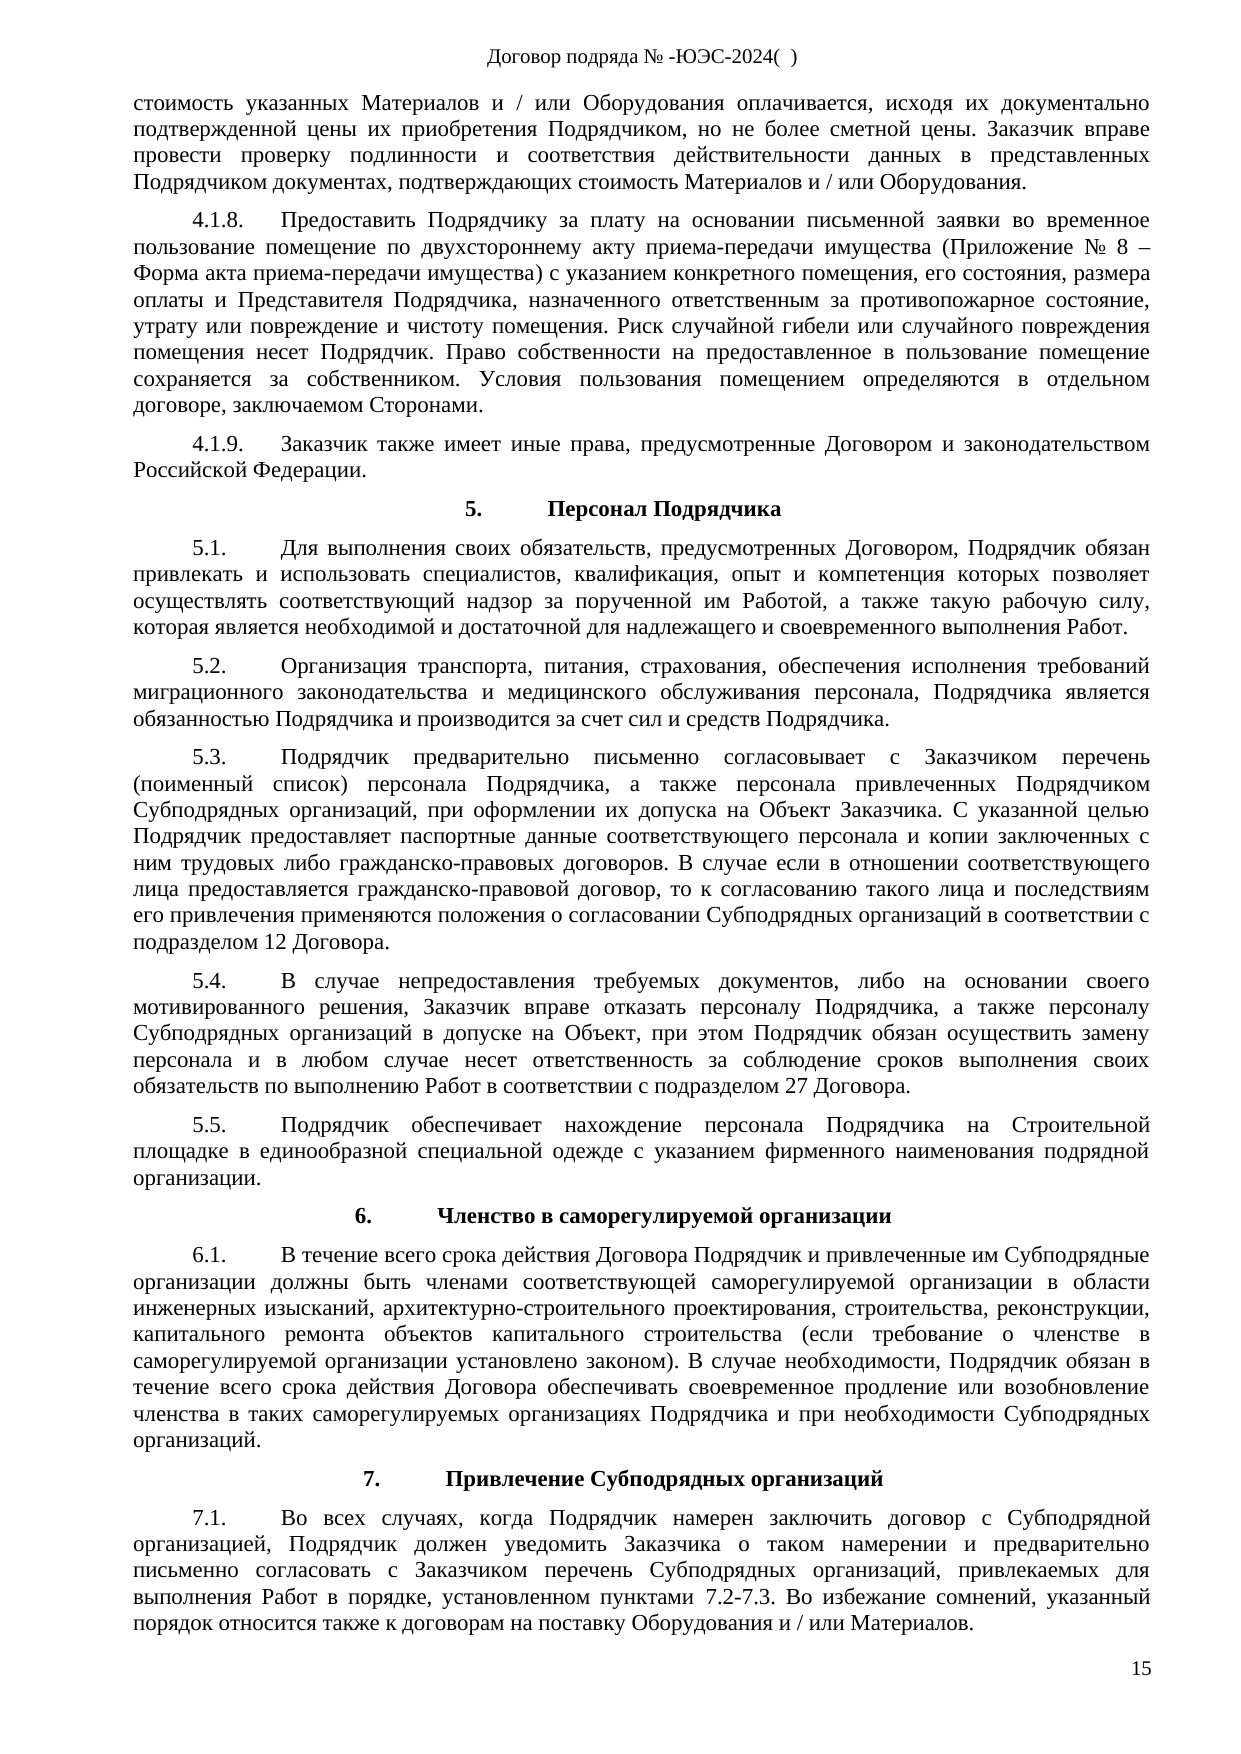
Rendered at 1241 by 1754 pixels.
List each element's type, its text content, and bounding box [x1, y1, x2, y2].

text В течение всего срока действия Договора Подрядчик и привлеченные им Субподрядные организации должны быть членами соответствующей саморегулируемой организации в области инженерных изысканий, архитектурно-строительного проектирования, строительства, реконструкции, капитального ремонта объектов капитального строительства (если требование о членстве в саморегулируемой организации установлено законом). В случае необходимости, Подрядчик обязан в течение всего срока действия Договора обеспечивать своевременное продление или возобновление членства в таких саморегулируемых организациях Подрядчика и при необходимости Субподрядных организаций. [133, 1241, 1152, 1452]
text Персонал Подрядчика [133, 495, 1122, 521]
text Организация транспорта, питания, страхования, обеспечения исполнения требований миграционного законодательства и медицинского обслуживания персонала, Подрядчика является обязанностью Подрядчика и производится за счет сил и средств Подрядчика. [133, 652, 1152, 731]
text Привлечение Субподрядных организаций [133, 1465, 1122, 1491]
text Для выполнения своих обязательств, предусмотренных Договором, Подрядчик обязан привлекать и использовать специалистов, квалификация, опыт и компетенция которых позволяет осуществлять соответствующий надзор за порученной им Работой, а также такую рабочую силу, которая является необходимой и достаточной для надлежащего и своевременного выполнения Работ. [133, 534, 1152, 639]
text Подрядчик обеспечивает нахождение персонала Подрядчика на Строительной площадке в единообразной специальной одежде с указанием фирменного наименования подрядной организации. [133, 1111, 1152, 1190]
text Во всех случаях, когда Подрядчик намерен заключить договор с Субподрядной организацией, Подрядчик должен уведомить Заказчика о таком намерении и предварительно письменно согласовать с Заказчиком перечень Субподрядных организаций, привлекаемых для выполнения Работ в порядке, установленном пунктами 12.2-12.3. Во избежание сомнений, указанный порядок относится также к договорам на поставку Оборудования и / или Материалов. [133, 1504, 1152, 1635]
text Предоставить Подрядчику за плату на основании письменной заявки во временное пользование помещение по двухстороннему акту приема-передачи имущества (Приложение № 8 – Форма акта приема-передачи имущества) с указанием конкретного помещения, его состояния, размера оплаты и Представителя Подрядчика, назначенного ответственным за противопожарное состояние, утрату или повреждение и чистоту помещения. Риск случайной гибели или случайного повреждения помещения несет Подрядчик. Право собственности на предоставленное в пользование помещение сохраняется за собственником. Условия пользования помещением определяются в отдельном договоре, заключаемом Сторонами. [133, 207, 1152, 417]
text В случае непредоставления требуемых документов, либо на основании своего мотивированного решения, Заказчик вправе отказать персоналу Подрядчика, а также персоналу Субподрядных организаций в допуске на Объект, при этом Подрядчик обязан осуществить замену персонала и в любом случае несет ответственность за соблюдение сроков выполнения своих обязательств по выполнению Работ в соответствии с подразделом 27 Договора. [133, 967, 1152, 1098]
text Подрядчик предварительно письменно согласовывает с Заказчиком перечень (поименный список) персонала Подрядчика, а также персонала привлеченных Подрядчиком Субподрядных организаций, при оформлении их допуска на Объект Заказчика. С указанной целью Подрядчик предоставляет паспортные данные соответствующего персонала и копии заключенных с ним трудовых либо гражданско-правовых договоров. В случае если в отношении соответствующего лица предоставляется гражданско-правовой договор, то к согласованию такого лица и последствиям его привлечения применяются положения о согласовании Субподрядных организаций в соответствии с подразделом 12 Договора. [133, 743, 1152, 954]
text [133, 89, 1152, 194]
text Членство в саморегулируемой организации [133, 1203, 1122, 1229]
text Заказчик также имеет иные права, предусмотренные Договором и законодательством Российской Федерации. [133, 430, 1152, 483]
